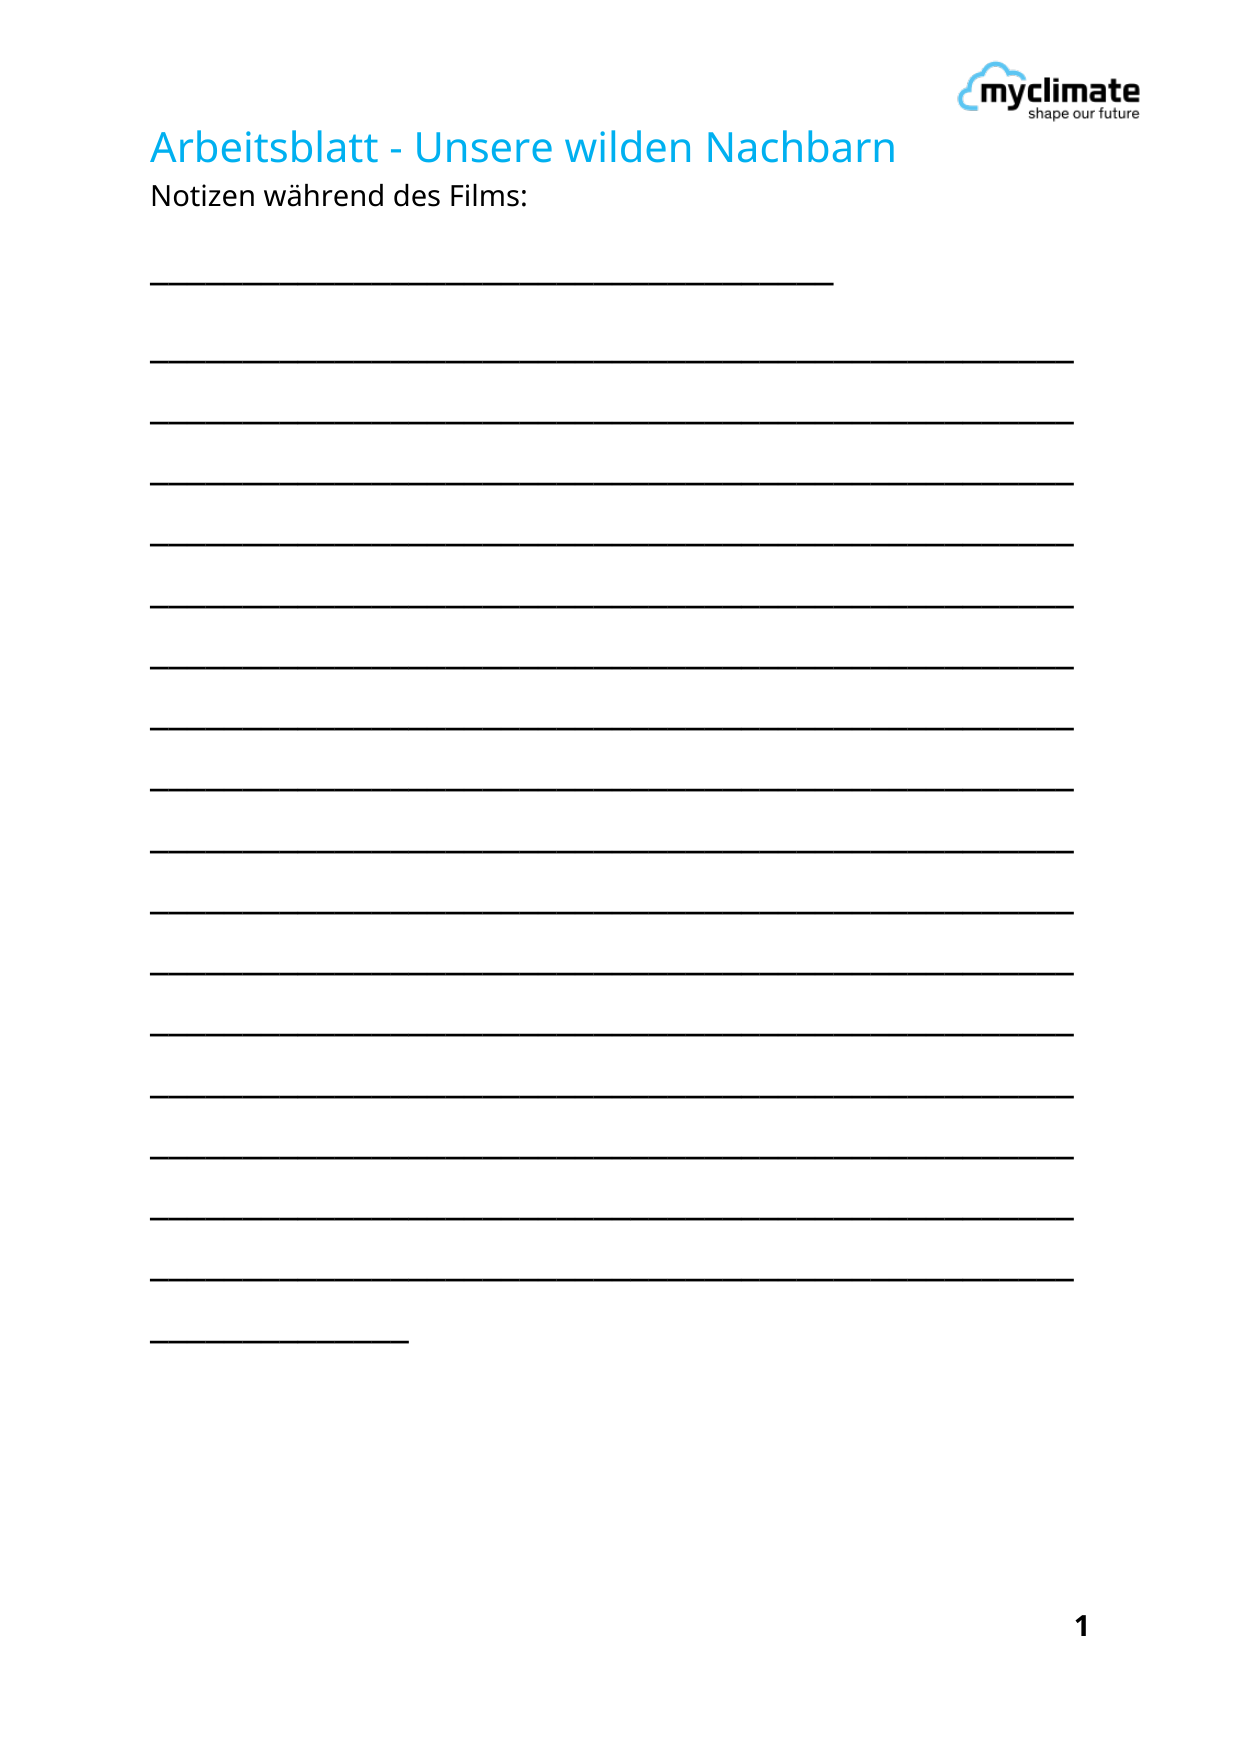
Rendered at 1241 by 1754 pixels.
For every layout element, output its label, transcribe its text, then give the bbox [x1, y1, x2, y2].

text _____________________________________ [150, 234, 1090, 291]
text Notizen während des Films: [150, 175, 1090, 215]
text Arbeitsblatt - Unsere wilden Nachbarn [150, 118, 1090, 175]
text ______________________________________________________________________________________________________________________________________________________________________________________________________________________________________________________________________________________________________________________________________________________________________________________________________________________________________________________________________________________________________________________________________________________________________________________________________________________________________________________________________________________________________________________________________________________________________________________________________________________________________________ [150, 312, 1090, 1349]
